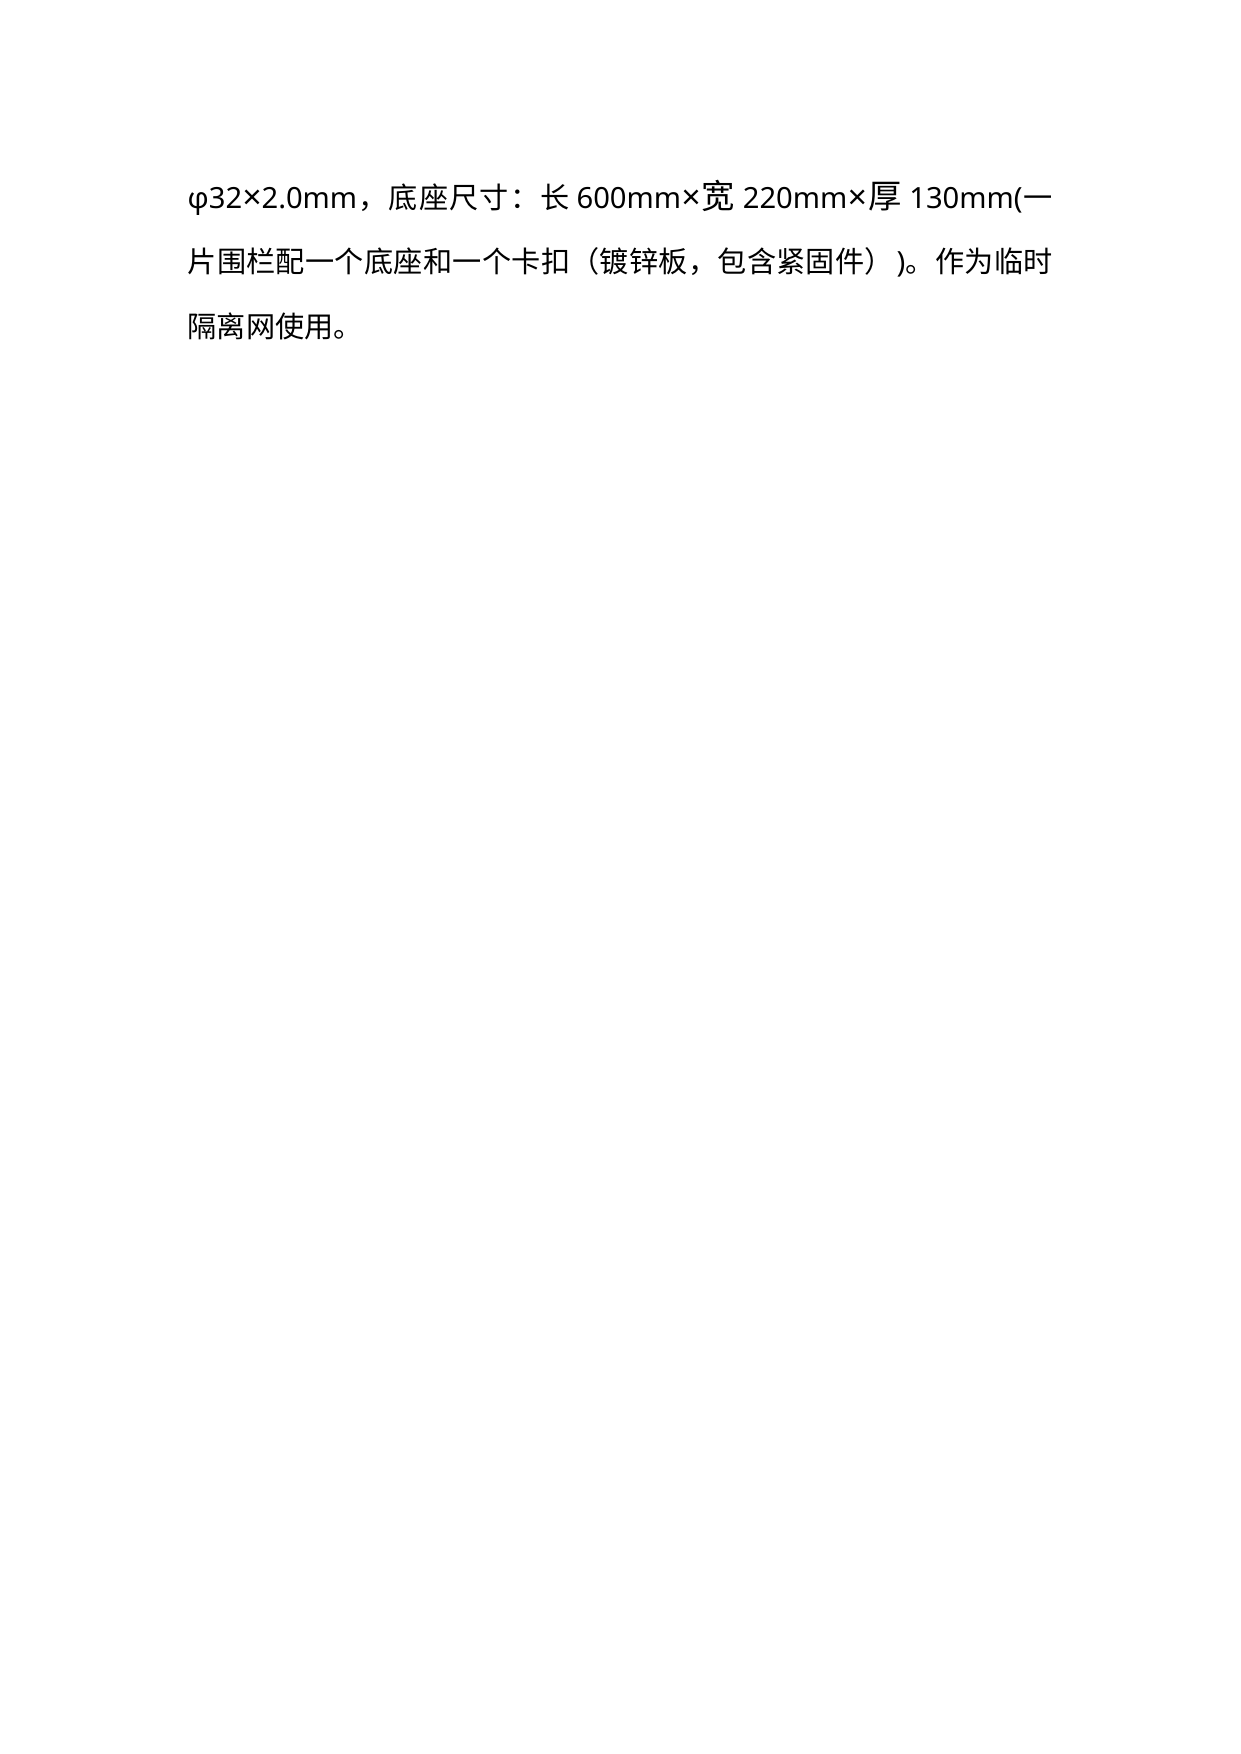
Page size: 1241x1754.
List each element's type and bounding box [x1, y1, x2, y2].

text [187, 162, 1053, 357]
